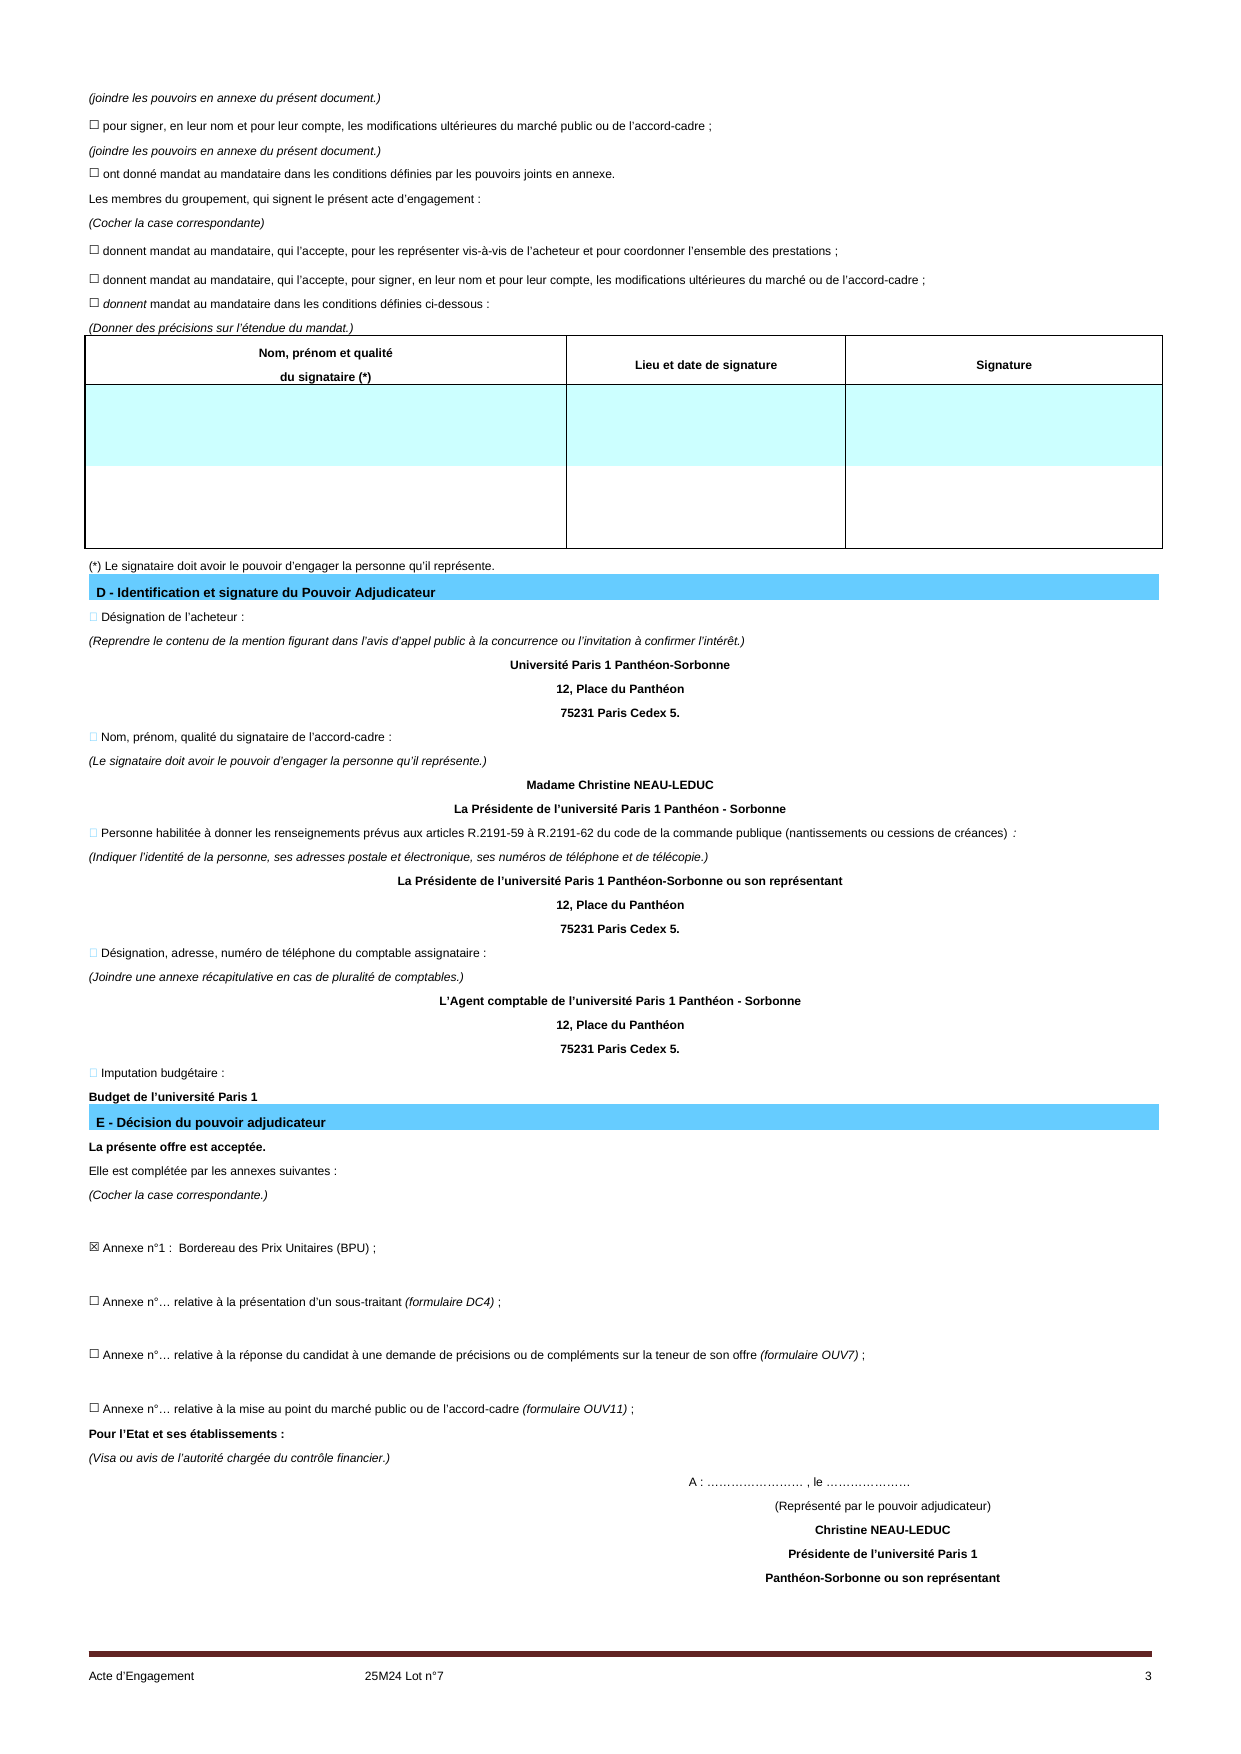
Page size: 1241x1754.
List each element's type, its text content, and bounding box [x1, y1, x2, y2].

text (Cocher la case correspondante) [88, 206, 1152, 229]
table_header Nom, prénom et qualité du signataire (*) [86, 336, 566, 384]
table_header D - Identification et signature du Pouvoir Adjudicateur [89, 574, 1159, 600]
list Université Paris 1 Panthéon-Sorbonne [88, 648, 1152, 672]
text 12, Place du Panthéon [88, 1008, 1152, 1032]
text Elle est complétée par les annexes suivantes : [88, 1154, 1152, 1178]
text ☐ donnent mandat au mandataire, qui l’accepte, pour les représenter vis-à-vis de l’acheteur et pour coordonner l’ensemble des prestations ; [88, 230, 1152, 258]
text Christine NEAU-LEDUC [88, 1513, 1152, 1537]
text Budget de l’université Paris 1 [88, 1080, 1152, 1104]
text A : …………………… , le ………………… [88, 1465, 1152, 1489]
table_cell [567, 466, 845, 547]
text (Donner des précisions sur l’étendue du mandat.) [88, 311, 1152, 335]
text ☐ pour signer, en leur nom et pour leur compte, les modifications ultérieures du marché public ou de l’accord-cadre ; [88, 105, 1152, 133]
text Panthéon-Sorbonne ou son représentant [88, 1561, 1152, 1585]
text ☐ Annexe n°… relative à la réponse du candidat à une demande de précisions ou de compléments sur la teneur de son offre (formulaire OUV7) ; [88, 1334, 1152, 1362]
text ☐ ont donné mandat au mandataire dans les conditions définies par les pouvoirs joints en annexe. [88, 157, 1152, 181]
table_cell [567, 385, 845, 466]
list  Désignation de l’acheteur : [88, 600, 1152, 624]
text (Visa ou avis de l’autorité chargée du contrôle financier.) [88, 1441, 1152, 1465]
text (*) Le signataire doit avoir le pouvoir d’engager la personne qu’il représente. [88, 549, 1152, 572]
text Madame Christine NEAU-LEDUC [88, 768, 1152, 792]
text La Présidente de l’université Paris 1 Panthéon - Sorbonne [88, 792, 1152, 816]
text ☒ Annexe n°1 : Bordereau des Prix Unitaires (BPU) ; [88, 1227, 1152, 1256]
text 75231 Paris Cedex 5. [88, 912, 1152, 936]
text ☐ Annexe n°… relative à la mise au point du marché public ou de l’accord-cadre (formulaire OUV11) ; [88, 1387, 1152, 1416]
text Les membres du groupement, qui signent le présent acte d’engagement : [88, 182, 1152, 206]
text  Imputation budgétaire : [88, 1056, 1152, 1080]
text ☐ Annexe n°… relative à la présentation d’un sous-traitant (formulaire DC4) ; [88, 1281, 1152, 1309]
text 12, Place du Panthéon [88, 888, 1152, 912]
table_cell [86, 466, 566, 547]
text Pour l’Etat et ses établissements : [88, 1417, 1152, 1441]
text  Nom, prénom, qualité du signataire de l’accord-cadre : [88, 720, 1152, 744]
table_header Signature [846, 336, 1162, 384]
table_cell [846, 385, 1162, 466]
list 12, Place du Panthéon [88, 672, 1152, 696]
table_header E - Décision du pouvoir adjudicateur [89, 1104, 1159, 1130]
text ☐ donnent mandat au mandataire dans les conditions définies ci-dessous : [88, 287, 1152, 311]
text (joindre les pouvoirs en annexe du présent document.) [88, 81, 1152, 105]
table_cell [846, 466, 1162, 547]
text (Représenté par le pouvoir adjudicateur) [88, 1489, 1152, 1513]
text L’Agent comptable de l’université Paris 1 Panthéon Sorbonne [88, 984, 1152, 1008]
text (joindre les pouvoirs en annexe du présent document.) [88, 133, 1152, 157]
text  Désignation, adresse, numéro de téléphone du comptable assignataire : [88, 936, 1152, 960]
table_header Lieu et date de signature [567, 336, 845, 384]
text La Présidente de l’université Paris 1 Panthéon-Sorbonne ou son représentant [88, 864, 1152, 888]
text (Cocher la case correspondante.) [88, 1178, 1152, 1202]
text 75231 Paris Cedex 5. [88, 1032, 1152, 1056]
text Présidente de l’université Paris 1 [88, 1537, 1152, 1561]
list (Reprendre le contenu de la mention figurant dans l’avis d’appel public à la concurrence ou l’invitation à confirmer l’intérêt.) [88, 624, 1152, 648]
text ☐ donnent mandat au mandataire, qui l’accepte, pour signer, en leur nom et pour leur compte, les modifications ultérieures du marché ou de l’accord-cadre ; [88, 258, 1152, 287]
text (Indiquer l’identité de la personne, ses adresses postale et électronique, ses numéros de téléphone et de télécopie.) [88, 840, 1152, 864]
list 75231 Paris Cedex 5. [88, 696, 1152, 720]
table_cell [86, 385, 566, 466]
text (Joindre une annexe récapitulative en cas de pluralité de comptables.) [88, 960, 1152, 984]
text (Le signataire doit avoir le pouvoir d’engager la personne qu’il représente.) [88, 744, 1152, 768]
text  Personne habilitée à donner les renseignements prévus (nantissements ou cessions de créances) : [88, 816, 1152, 840]
